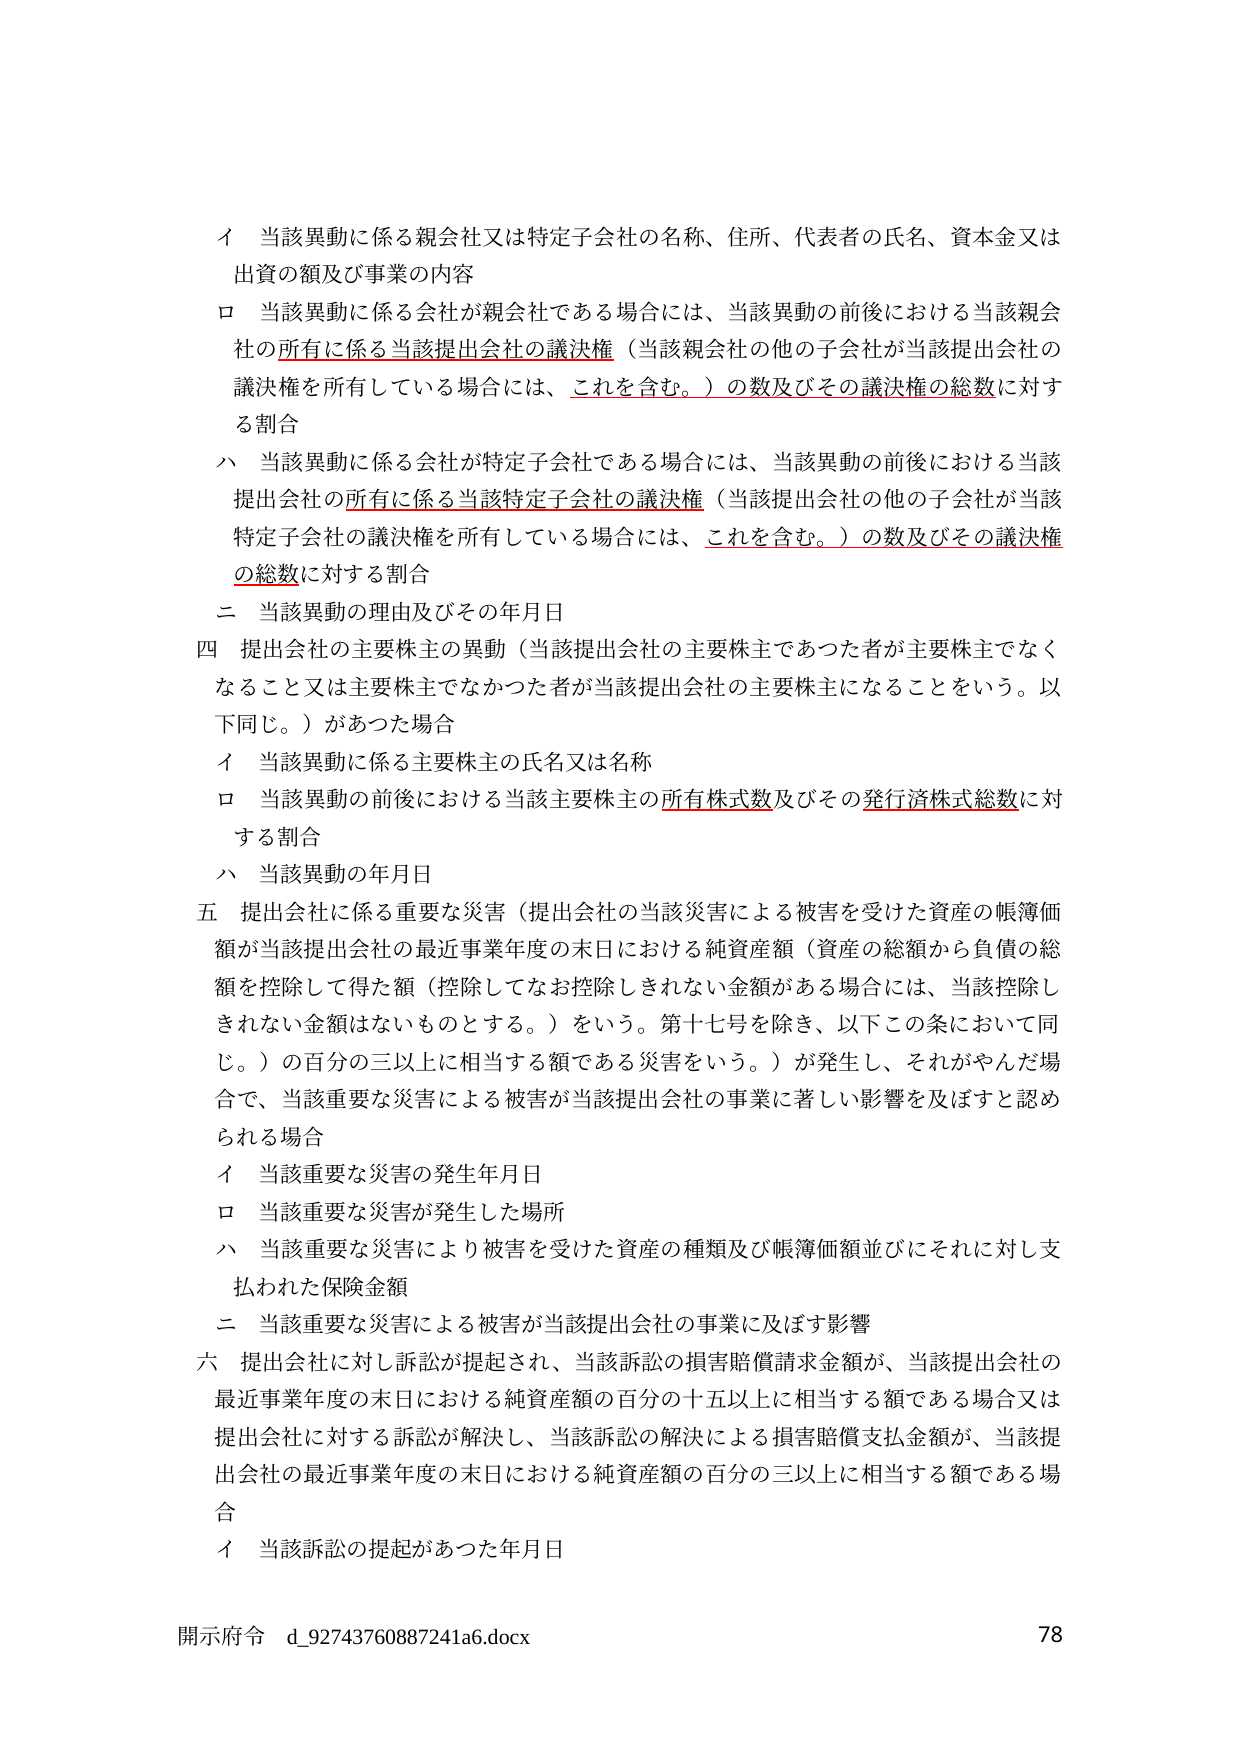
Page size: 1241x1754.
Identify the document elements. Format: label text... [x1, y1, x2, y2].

text ハ 当該異動の年月日 [215, 854, 1063, 892]
text ニ 当該異動の理由及びその年月日 [215, 592, 1063, 629]
text ロ 当該異動に係る会社が親会社である場合には、当該異動の前後における当該親会社の所有に係る当該提出会社の議決権（当該親会社の他の子会社が当該提出会社の議決権を所有している場合には、これを含む。）の数及びその議決権の総数に対する割合 [215, 292, 1063, 442]
text イ 当該重要な災害の発生年月日 [215, 1154, 1063, 1192]
text 六 提出会社に対し訴訟が提起され、当該訴訟の損害賠償請求金額が、当該提出会社の最近事業年度の末日における純資産額の百分の十五以上に相当する額である場合又は提出会社に対する訴訟が解決し、当該訴訟の解決による損害賠償支払金額が、当該提出会社の最近事業年度の末日における純資産額の百分の三以上に相当する額である場合 [196, 1342, 1063, 1529]
text 四 提出会社の主要株主の異動（当該提出会社の主要株主であつた者が主要株主でなくなること又は主要株主でなかつた者が当該提出会社の主要株主になることをいう。以下同じ。）があつた場合 [196, 629, 1063, 742]
text 五 提出会社に係る重要な災害（提出会社の当該災害による被害を受けた資産の帳簿価額が当該提出会社の最近事業年度の末日における純資産額（資産の総額から負債の総額を控除して得た額（控除してなお控除しきれない金額がある場合には、当該控除しきれない金額はないものとする。）をいう。第十七号を除き、以下この条において同じ。）の百分の三以上に相当する額である災害をいう。）が発生し、それがやんだ場合で、当該重要な災害による被害が当該提出会社の事業に著しい影響を及ぼすと認められる場合 [196, 892, 1063, 1154]
text イ 当該異動に係る主要株主の氏名又は名称 [215, 742, 1063, 779]
text ハ 当該重要な災害により被害を受けた資産の種類及び帳簿価額並びにそれに対し支払われた保険金額 [215, 1229, 1063, 1304]
text ロ 当該重要な災害が発生した場所 [215, 1192, 1063, 1229]
text ハ 当該異動に係る会社が特定子会社である場合には、当該異動の前後における当該提出会社の所有に係る当該特定子会社の議決権（当該提出会社の他の子会社が当該特定子会社の議決権を所有している場合には、これを含む。）の数及びその議決権の総数に対する割合 [215, 442, 1063, 592]
text ロ 当該異動の前後における当該主要株主の所有株式数及びその発行済株式総数に対する割合 [215, 779, 1063, 854]
text ニ 当該重要な災害による被害が当該提出会社の事業に及ぼす影響 [215, 1304, 1063, 1342]
text イ 当該訴訟の提起があつた年月日 [215, 1529, 1063, 1567]
text イ 当該異動に係る親会社又は特定子会社の名称、住所、代表者の氏名、資本金又は出資の額及び事業の内容 [215, 217, 1063, 292]
